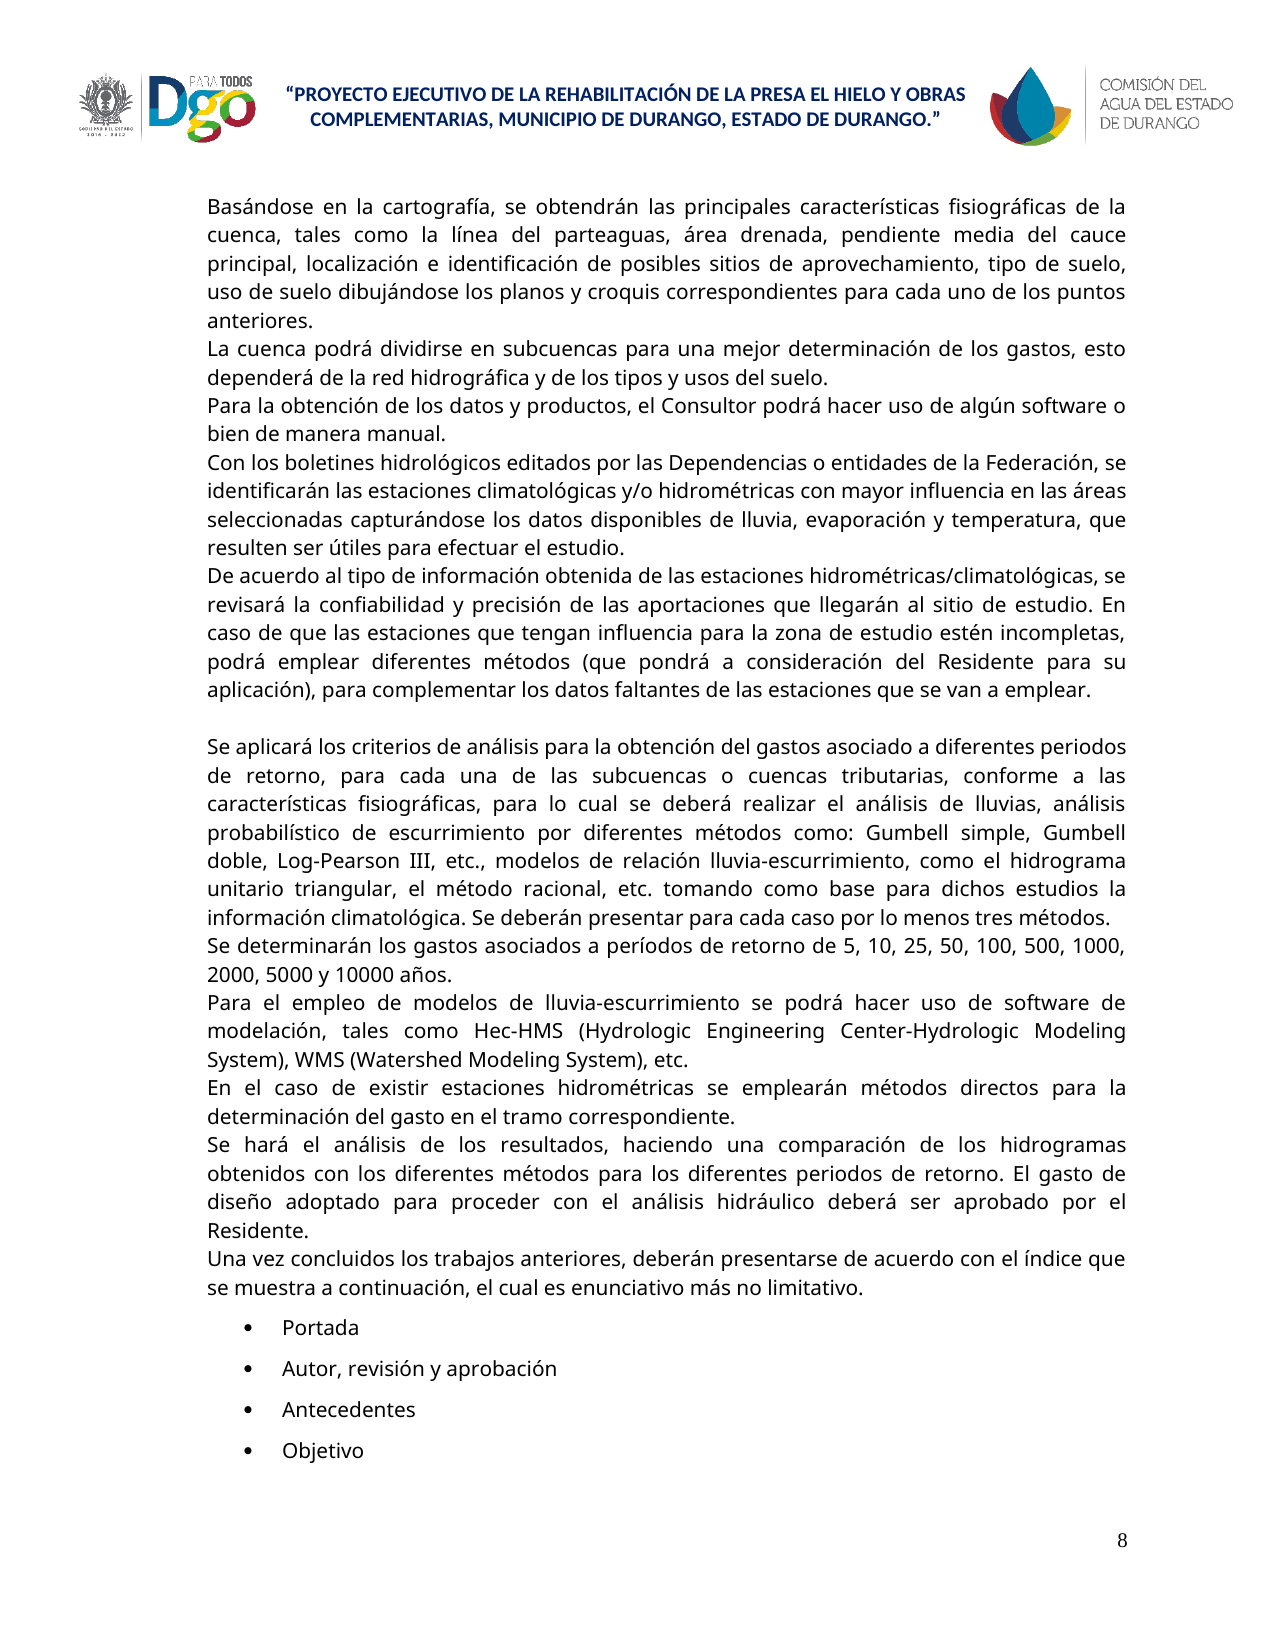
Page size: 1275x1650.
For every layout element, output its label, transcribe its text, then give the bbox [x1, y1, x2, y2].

list Autor, revisión y aprobación [244, 1354, 1127, 1383]
picture [50, 48, 285, 166]
text De acuerdo al tipo de información obtenida de las estaciones hidrométricas/climatológicas, se revisará la confiabilidad y precisión de las aportaciones que llegarán al sitio de estudio. En caso de que las estaciones que tengan influencia para la zona de estudio estén incompletas, podrá emplear diferentes métodos (que pondrá a consideración del Residente para su aplicación), para complementar los datos faltantes de las estaciones que se van a emplear. [207, 562, 1127, 704]
text Se aplicará los criterios de análisis para la obtención del gastos asociado a diferentes periodos de retorno, para cada una de las subcuencas o cuencas tributarias, conforme a las características fisiográficas, para lo cual se deberá realizar el análisis de lluvias, análisis probabilístico de escurrimiento por diferentes métodos como: Gumbell simple, Gumbell doble, Log-Pearson III, etc., modelos de relación lluvia-escurrimiento, como el hidrograma unitario triangular, el método racional, etc. tomando como base para dichos estudios la información climatológica. Se deberán presentar para cada caso por lo menos tres métodos. [207, 732, 1127, 931]
text Con los boletines hidrológicos editados por las Dependencias o entidades de la Federación, se identificarán las estaciones climatológicas y/o hidrométricas con mayor influencia en las áreas seleccionadas capturándose los datos disponibles de lluvia, evaporación y temperatura, que resulten ser útiles para efectuar el estudio. [207, 448, 1127, 562]
text Se hará el análisis de los resultados, haciendo una comparación de los hidrogramas obtenidos con los diferentes métodos para los diferentes periodos de retorno. El gasto de diseño adoptado para proceder con el análisis hidráulico deberá ser aprobado por el Residente. [207, 1130, 1127, 1244]
text Para el empleo de modelos de lluvia-escurrimiento se podrá hacer uso de software de modelación, tales como Hec-HMS (Hydrologic Engineering Center-Hydrologic Modeling System), WMS (Watershed Modeling System), etc. [207, 988, 1127, 1073]
text Para la obtención de los datos y productos, el Consultor podrá hacer uso de algún software o bien de manera manual. [207, 391, 1127, 448]
text Una vez concluidos los trabajos anteriores, deberán presentarse de acuerdo con el índice que se muestra a continuación, el cual es enunciativo más no limitativo. [207, 1244, 1127, 1301]
picture [989, 48, 1256, 161]
text Basándose en la cartografía, se obtendrán las principales características fisiográficas de la cuenca, tales como la línea del parteaguas, área drenada, pendiente media del cauce principal, localización e identificación de posibles sitios de aprovechamiento, tipo de suelo, uso de suelo dibujándose los planos y croquis correspondientes para cada uno de los puntos anteriores. [207, 192, 1127, 334]
list Portada [244, 1313, 1127, 1342]
list Antecedentes [244, 1395, 1127, 1424]
text En el caso de existir estaciones hidrométricas se emplearán métodos directos para la determinación del gasto en el tramo correspondiente. [207, 1073, 1127, 1130]
text Se determinarán los gastos asociados a períodos de retorno de 5, 10, 25, 50, 100, 500, 1000, 2000, 5000 y 10000 años. [207, 931, 1127, 988]
list Objetivo [244, 1436, 1127, 1465]
text La cuenca podrá dividirse en subcuencas para una mejor determinación de los gastos, esto dependerá de la red hidrográfica y de los tipos y usos del suelo. [207, 334, 1127, 391]
